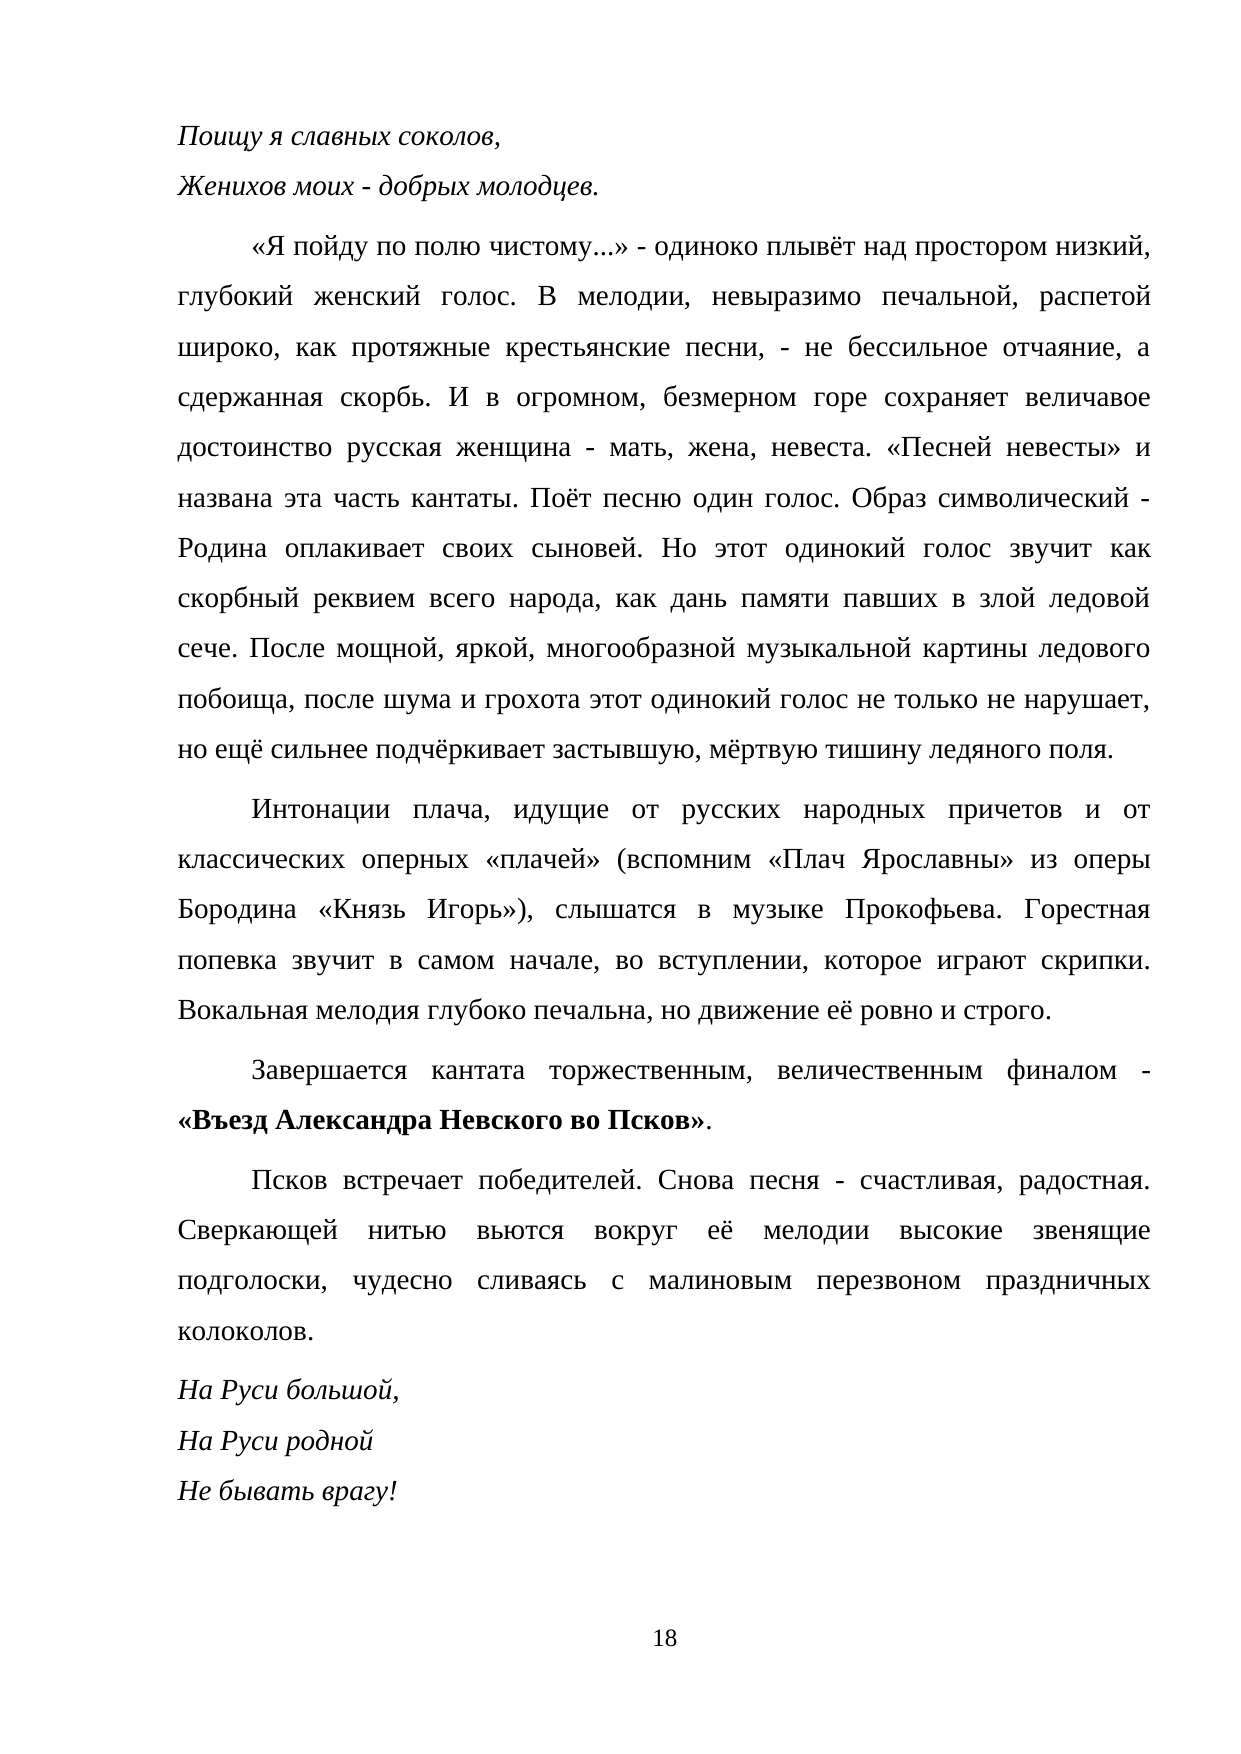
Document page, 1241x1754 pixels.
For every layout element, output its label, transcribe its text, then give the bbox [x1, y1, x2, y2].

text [177, 118, 1152, 202]
text Псков встречает победителей. Снова песня - счастливая, радостная. Сверкающей нитью вьются вокруг её мелодии высокие звенящие подголоски, чудесно сливаясь с малиновым перезвоном праздничных колоколов. [177, 1162, 1152, 1346]
text Завершается кантата торжественным, величественным финалом - «Въезд Александра Невского во Псков». [177, 1052, 1152, 1136]
text Интонации плача, идущие от русских народных причетов и от классических оперных «плачей» (вспомним «Плач Ярославны» из оперы Бородина «Князь Игорь»), слышатся в музыке Прокофьева. Горестная попевка звучит в самом начале, во вступлении, которое играют скрипки. Вокальная мелодия глубоко печальна, но движение её ровно и строго. [177, 791, 1152, 1026]
text «Я пойду по полю чистому...» - одиноко плывёт над простором низкий, глубокий женский голос. В мелодии, невыразимо печальной, распетой широко, как протяжные крестьянские песни, - не бессильное отчаяние, а сдержанная скорбь. И в огромном, безмерном горе сохраняет величавое достоинство русская женщина - мать, жена, невеста. «Песней невесты» и названа эта часть кантаты. Поёт песню один голос. Образ символический - Родина оплакивает своих сыновей. Но этот одинокий голос звучит как скорбный реквием всего народа, как дань памяти павших в злой ледовой сече. После мощной, яркой, многообразной музыкальной картины ледового побоища, после шума и грохота этот одинокий голос не только не нарушает, но ещё сильнее подчёркивает застывшую, мёртвую тишину ледяного поля. [177, 228, 1152, 765]
text На Руси большой, На Руси родной Не бывать врагу! [177, 1372, 1152, 1507]
